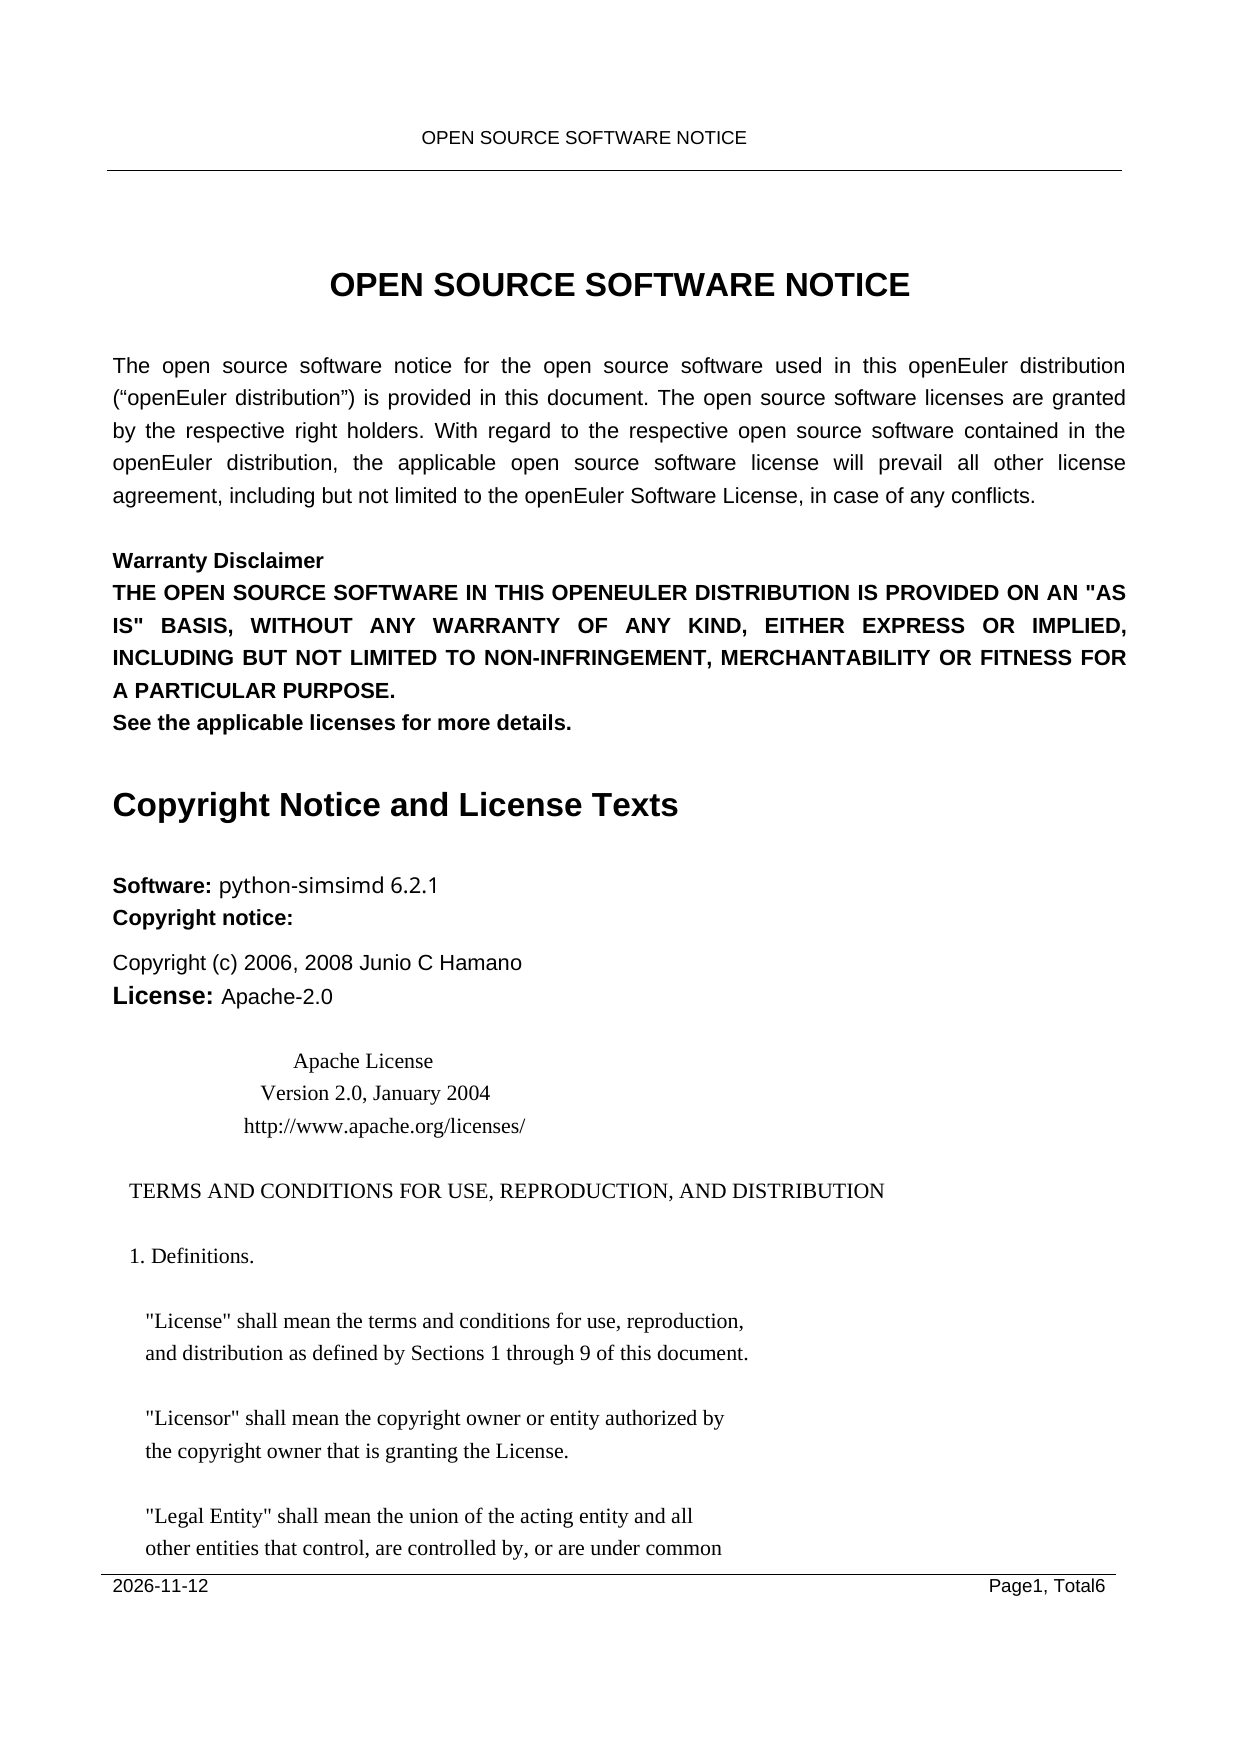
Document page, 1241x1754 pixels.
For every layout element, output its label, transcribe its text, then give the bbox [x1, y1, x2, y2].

text Copyright Notice and License Texts [112, 771, 1128, 836]
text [112, 1012, 1128, 1564]
text Warranty Disclaimer [112, 544, 1128, 576]
title Software: python-simsimd 6.2.1 [112, 869, 1128, 901]
text License: Apache-2.0 [112, 979, 1128, 1012]
text THE OPEN SOURCE SOFTWARE IN THIS OPENEULER DISTRIBUTION IS PROVIDED ON AN "AS IS" BASIS, WITHOUT ANY WARRANTY OF ANY KIND, EITHER EXPRESS OR IMPLIED, INCLUDING BUT NOT LIMITED TO NON-INFRINGEMENT, MERCHANTABILITY OR FITNESS FOR A PARTICULAR PURPOSE. See the applicable licenses for more details. [112, 576, 1128, 739]
text Copyright (c) 2006, 2008 Junio C Hamano [112, 947, 1128, 979]
text OPEN SOURCE SOFTWARE NOTICE [112, 251, 1128, 316]
text The open source software notice for the open source software used in this openEuler distribution (“openEuler distribution”) is provided in this document. The open source software licenses are granted by the respective right holders. With regard to the respective open source software contained in the openEuler distribution, the applicable open source software license will prevail all other license agreement, including but not limited to the openEuler Software License, in case of any conflicts. [112, 349, 1128, 511]
text Copyright notice: [112, 901, 1128, 934]
